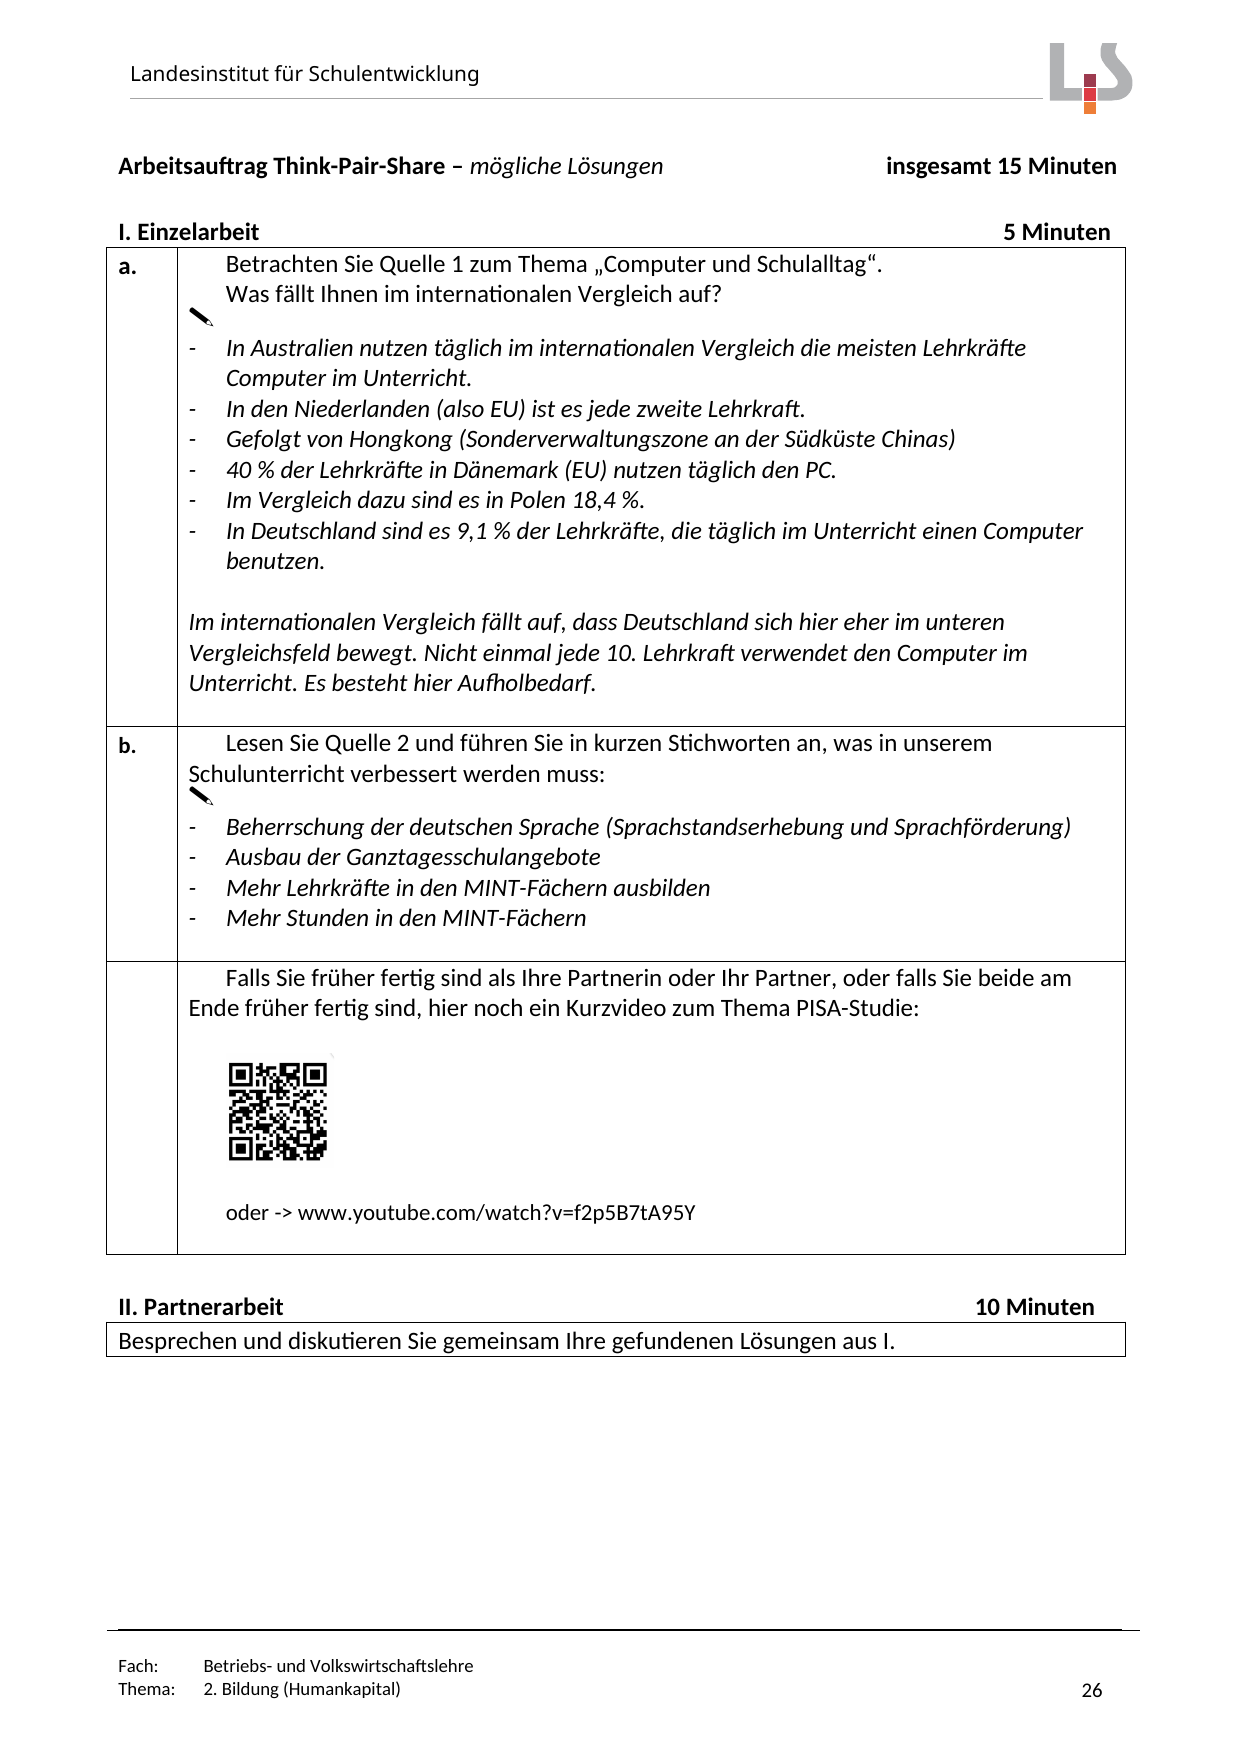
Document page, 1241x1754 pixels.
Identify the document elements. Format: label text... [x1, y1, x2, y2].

text I. Einzelarbeit 5 Minuten [118, 214, 1122, 247]
table_header a. [107, 248, 177, 726]
table_header Besprechen und diskutieren Sie gemeinsam Ihre gefundenen Lösungen aus I. [107, 1323, 1125, 1356]
table_cell b. [107, 727, 177, 961]
text II. Partnerarbeit 10 Minuten [118, 1288, 1122, 1322]
table_cell [107, 962, 177, 1254]
table_cell Lesen Sie Quelle 2 und führen Sie in kurzen Stichworten an, was in unserem Schulunterricht verbessert werden muss: Beherrschung der deutschen Sprache (Sprachstandserhebung und Sprachförderung) Ausbau der Ganztagesschulangebote Mehr Lehrkräfte in den MINT-Fächern ausbilden Mehr Stunden in den MINT-Fächern [178, 727, 1125, 961]
picture [225, 1053, 335, 1168]
table_cell Falls Sie früher fertig sind als Ihre Partnerin oder Ihr Partner, oder falls Sie beide am Ende früher fertig sind, hier noch ein Kurzvideo zum Thema PISA-Studie: oder -> www.youtube.com/watch?v=f2p5B7tA95Y [178, 962, 1125, 1254]
table_header Betrachten Sie Quelle 1 zum Thema „Computer und Schulalltag“. Was fällt Ihnen im internationalen Vergleich auf? In Australien nutzen täglich im internationalen Vergleich die meisten Lehrkräfte Computer im Unterricht. In den Niederlanden (also EU) ist es jede zweite Lehrkraft. Gefolgt von Hongkong (Sonderverwaltungszone an der Südküste Chinas) 40 % der Lehrkräfte in Dänemark (EU) nutzen täglich den PC. Im Vergleich dazu sind es in Polen 18,4 %. In Deutschland sind es 9,1 % der Lehrkräfte, die täglich im Unterricht einen Computer benutzen. Im internationalen Vergleich fällt auf, dass Deutschland sich hier eher im unteren Vergleichsfeld bewegt. Nicht einmal jede 10. Lehrkraft verwendet den Computer im Unterricht. Es besteht hier Aufholbedarf. [178, 248, 1125, 726]
text Arbeitsauftrag Think-Pair-Share – mögliche Lösungen insgesamt 15 Minuten [118, 148, 1122, 181]
